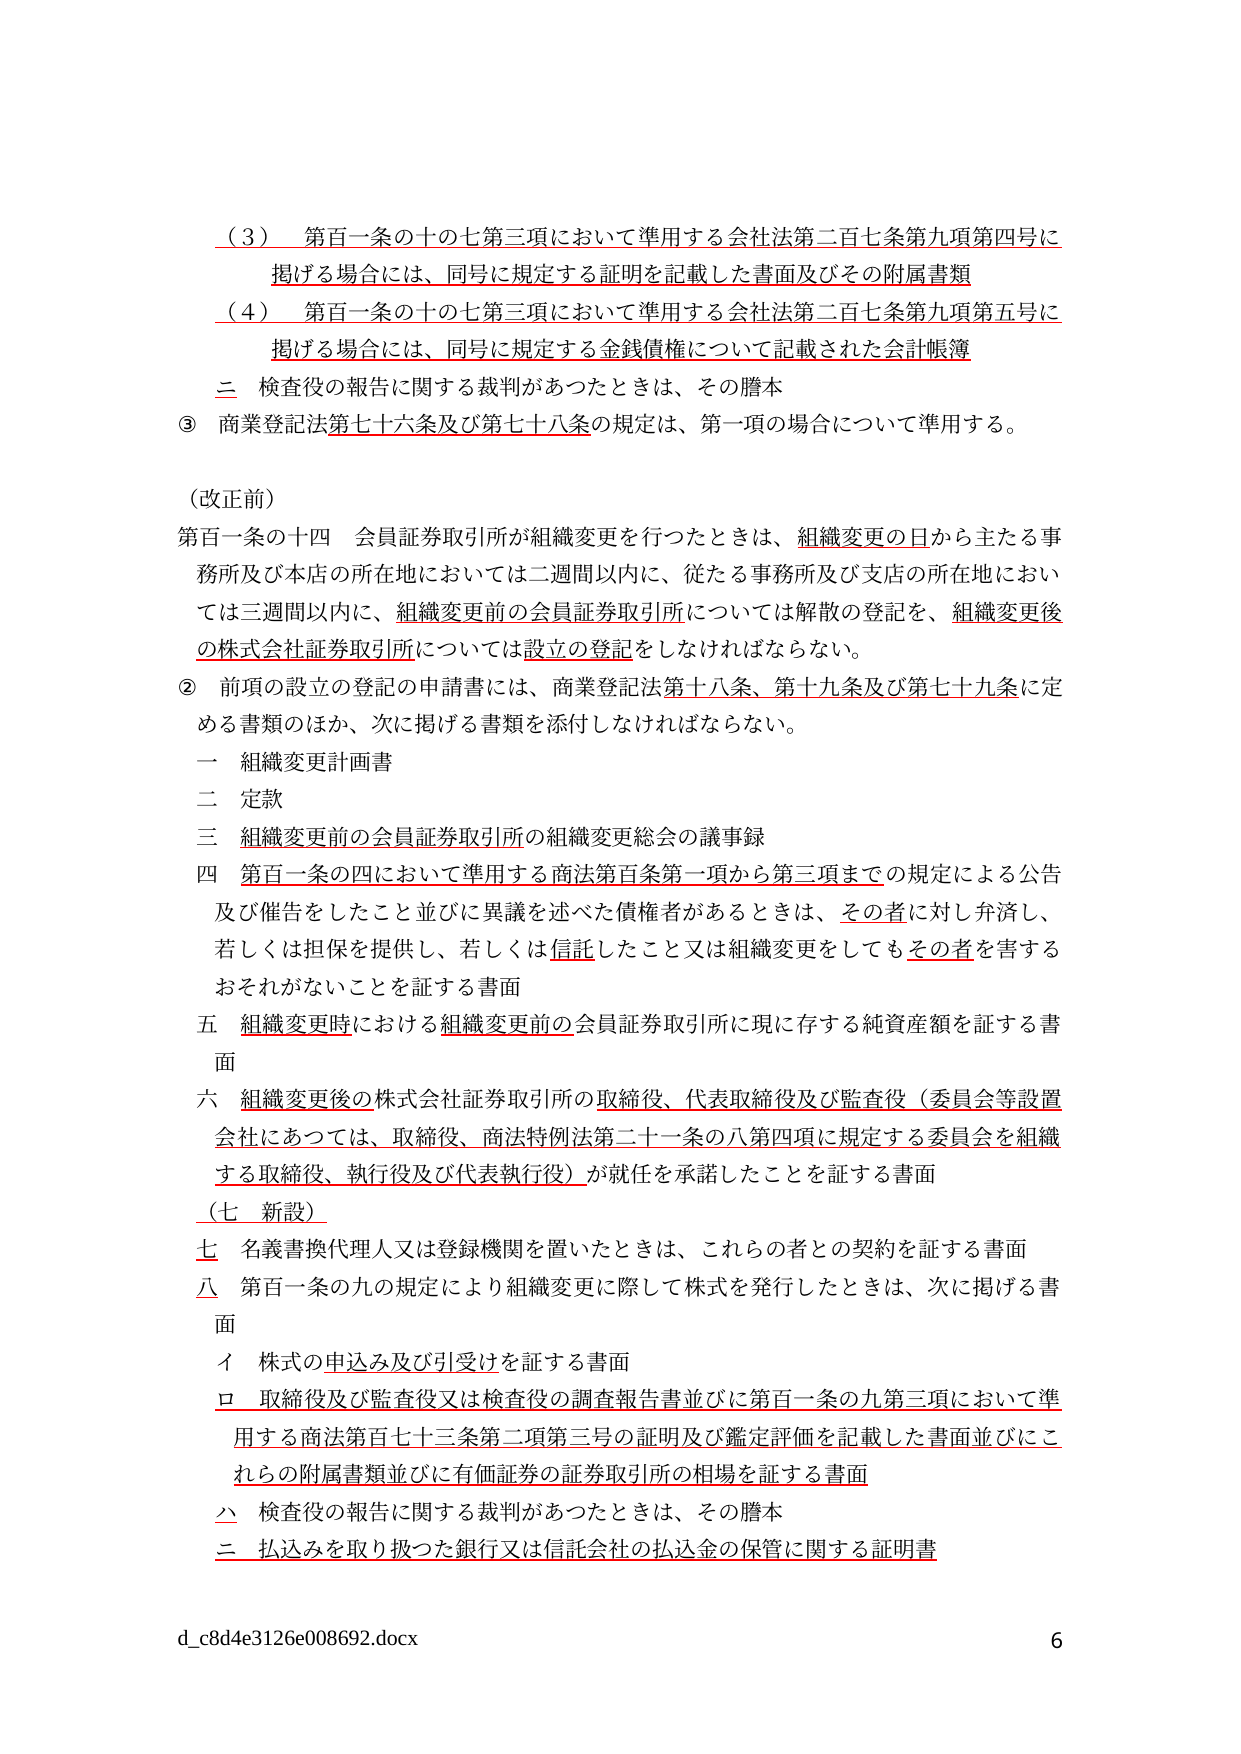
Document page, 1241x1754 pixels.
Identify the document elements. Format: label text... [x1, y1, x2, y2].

text 七 名義書換代理人又は登録機関を置いたときは、これらの者との契約を証する書面 [196, 1229, 1063, 1267]
text 第百一条の十四 会員証券取引所が組織変更を行つたときは、組織変更の日から主たる事務所及び本店の所在地においては二週間以内に、従たる事務所及び支店の所在地においては三週間以内に、組織変更前の会員証券取引所については解散の登記を、組織変更後の株式会社証券取引所については設立の登記をしなければならない。 [177, 517, 1063, 667]
text （改正前） [177, 479, 1063, 517]
text 八 第百一条の九の規定により組織変更に際して株式を発行したときは、次に掲げる書面 [196, 1267, 1063, 1342]
text 一 組織変更計画書 [196, 742, 1063, 779]
text 二 定款 [196, 779, 1063, 817]
text ニ 検査役の報告に関する裁判があつたときは、その謄本 [215, 367, 1063, 404]
text ハ 検査役の報告に関する裁判があつたときは、その謄本 [215, 1492, 1063, 1529]
text （４） 第百一条の十の七第三項において準用する会社法第二百七条第九項第五号に掲げる場合には、同号に規定する金銭債権について記載された会計帳簿 [215, 292, 1063, 367]
text イ 株式の申込み及び引受けを証する書面 [215, 1342, 1063, 1379]
text ③ 商業登記法第七十六条及び第七十八条の規定は、第一項の場合について準用する。 [177, 404, 1063, 442]
text 五 組織変更時における組織変更前の会員証券取引所に現に存する純資産額を証する書面 [196, 1004, 1063, 1079]
text （七 新設） [196, 1192, 1063, 1229]
text （３） 第百一条の十の七第三項において準用する会社法第二百七条第九項第四号に掲げる場合には、同号に規定する証明を記載した書面及びその附属書類 [215, 217, 1063, 292]
text 四 第百一条の四において準用する商法第百条第一項から第三項までの規定による公告及び催告をしたこと並びに異議を述べた債権者があるときは、その者に対し弁済し、若しくは担保を提供し、若しくは信託したこと又は組織変更をしてもその者を害するおそれがないことを証する書面 [196, 854, 1063, 1004]
text ニ 払込みを取り扱つた銀行又は信託会社の払込金の保管に関する証明書 [215, 1529, 1063, 1567]
text 三 組織変更前の会員証券取引所の組織変更総会の議事録 [196, 817, 1063, 854]
text ロ 取締役及び監査役又は検査役の調査報告書並びに第百一条の九第三項において準用する商法第百七十三条第二項第三号の証明及び鑑定評価を記載した書面並びにこれらの附属書類並びに有価証券の証券取引所の相場を証する書面 [215, 1379, 1063, 1492]
text ② 前項の設立の登記の申請書には、商業登記法第十八条、第十九条及び第七十九条に定める書類のほか、次に掲げる書類を添付しなければならない。 [177, 667, 1063, 742]
text 六 組織変更後の株式会社証券取引所の取締役、代表取締役及び監査役（委員会等設置会社にあつては、取締役、商法特例法第二十一条の八第四項に規定する委員会を組織する取締役、執行役及び代表執行役）が就任を承諾したことを証する書面 [196, 1079, 1063, 1192]
